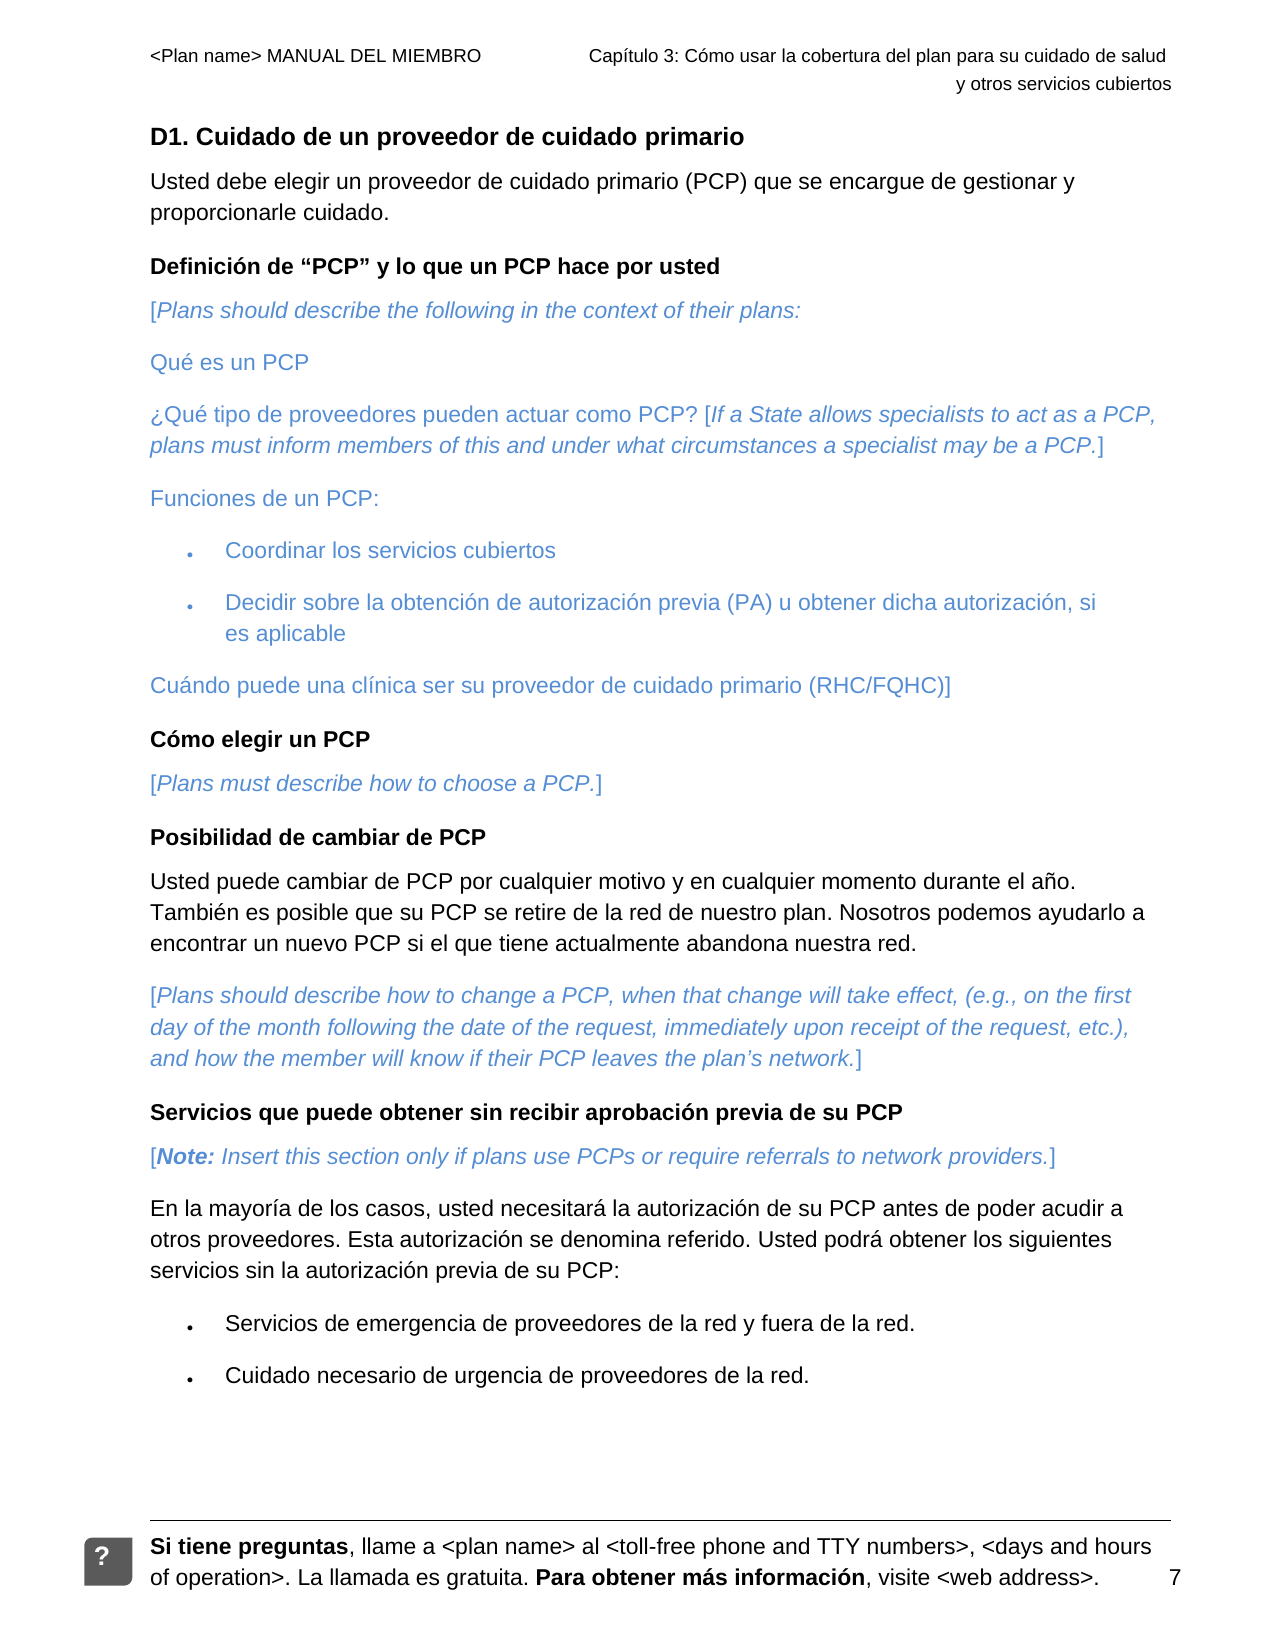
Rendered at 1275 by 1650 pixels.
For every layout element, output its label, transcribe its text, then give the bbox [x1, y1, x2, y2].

list Coordinar los servicios cubiertos [187, 533, 1096, 564]
text Usted puede cambiar de PCP por cualquier motivo y en cualquier momento durante el año. También es posible que su PCP se retire de la red de nuestro plan. Nosotros podemos ayudarlo a encontrar un nuevo PCP si el que tiene actualmente abandona nuestra red. [150, 864, 1171, 958]
list Qué es un PCP [150, 346, 1171, 377]
list ¿Qué tipo de proveedores pueden actuar como PCP? [If a State allows specialists to act as a PCP, plans must inform members of this and under what circumstances a specialist may be a PCP.] [150, 398, 1171, 460]
text Cómo elegir un PCP [150, 721, 1096, 754]
list Decidir sobre la obtención de autorización previa (PA) u obtener dicha autorización, si es aplicable [187, 585, 1096, 648]
text Servicios que puede obtener sin recibir aprobación previa de su PCP [150, 1093, 1096, 1127]
subtitle D1. Cuidado de un proveedor de cuidado primario [150, 118, 1096, 152]
text En la mayoría de los casos, usted necesitará la autorización de su PCP antes de poder acudir a otros proveedores. Esta autorización se denomina referido. Usted podrá obtener los siguientes servicios sin la autorización previa de su PCP: [150, 1191, 1171, 1285]
text [Plans should describe the following in the context of their plans: [150, 293, 1171, 325]
text [Note: Insert this section only if plans use PCPs or require referrals to network providers.] [150, 1139, 1171, 1171]
list Funciones de un PCP: [150, 481, 1171, 512]
text Definición de “PCP” y lo que un PCP hace por usted [150, 248, 1096, 281]
list Cuidado necesario de urgencia de proveedores de la red. [187, 1358, 1096, 1389]
text [Plans must describe how to choose a PCP.] [150, 766, 1171, 798]
text Usted debe elegir un proveedor de cuidado primario (PCP) que se encargue de gestionar y proporcionarle cuidado. [150, 164, 1171, 227]
text [Plans should describe how to change a PCP, when that change will take effect, (e.g., on the first day of the month following the date of the request, immediately upon receipt of the request, etc.), and how the member will know if their PCP leaves the plan’s network.] [150, 979, 1171, 1073]
text Posibilidad de cambiar de PCP [150, 818, 1096, 852]
list Servicios de emergencia de proveedores de la red y fuera de la red. [187, 1306, 1096, 1337]
list Cuándo puede una clínica ser su proveedor de cuidado primario (RHC/FQHC)] [150, 668, 1171, 700]
